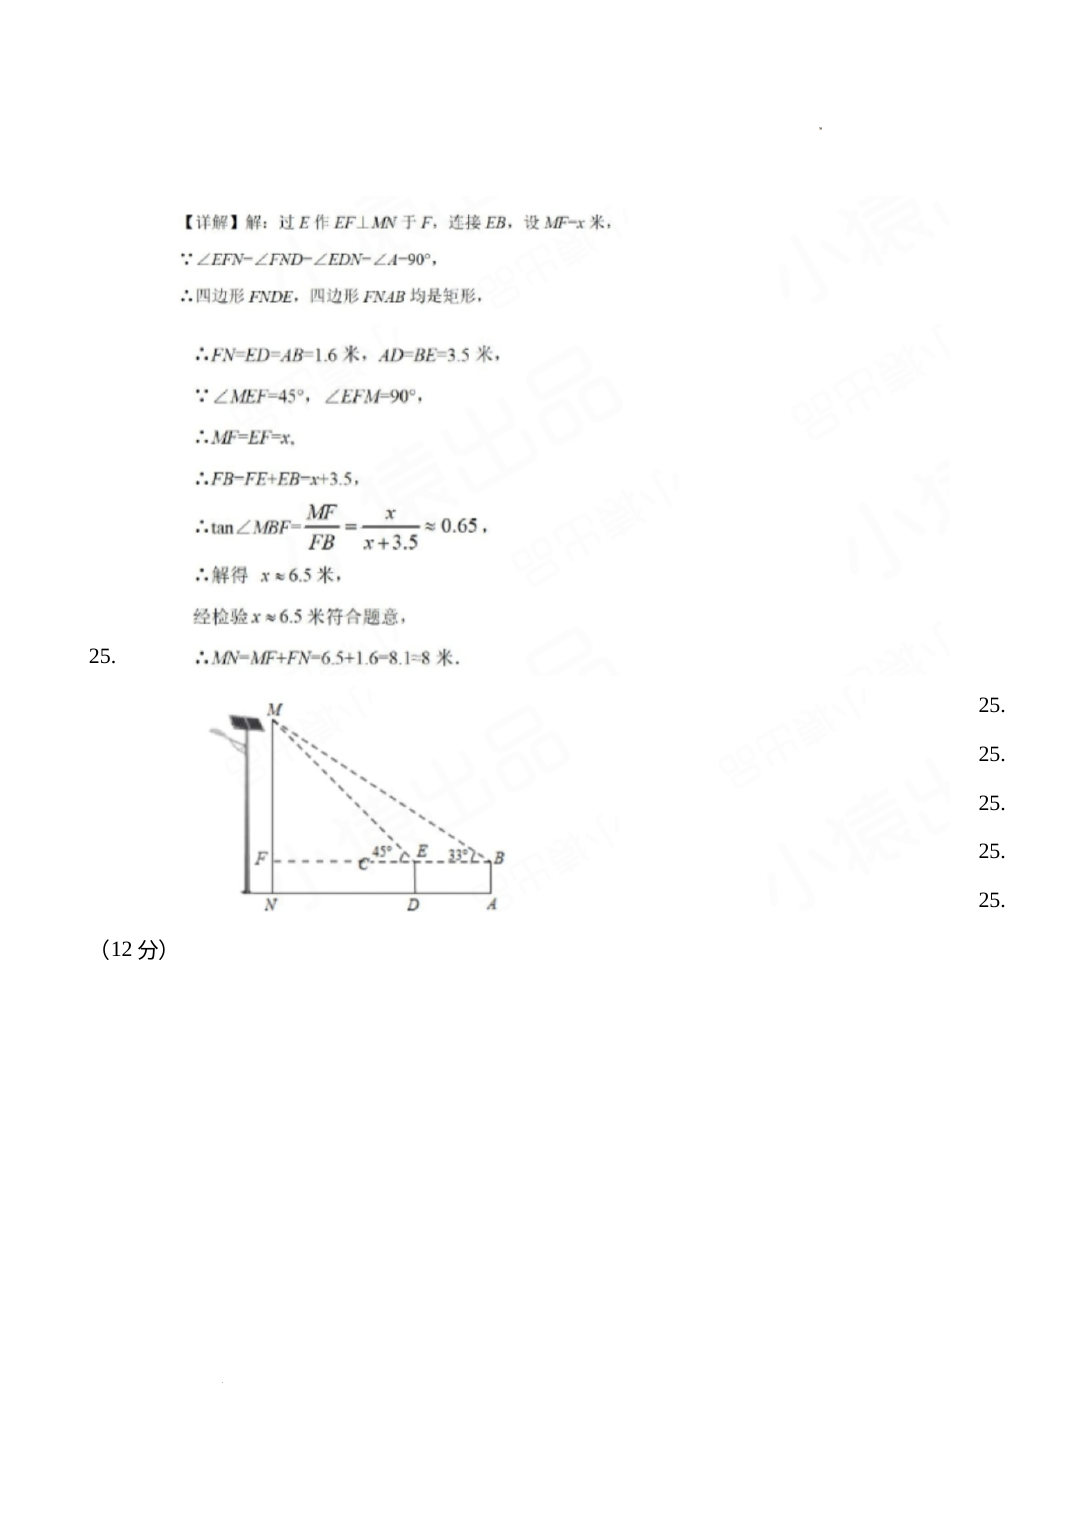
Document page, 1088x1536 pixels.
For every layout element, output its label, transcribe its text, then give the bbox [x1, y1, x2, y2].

list （12分） [89, 640, 999, 965]
picture [138, 196, 960, 912]
